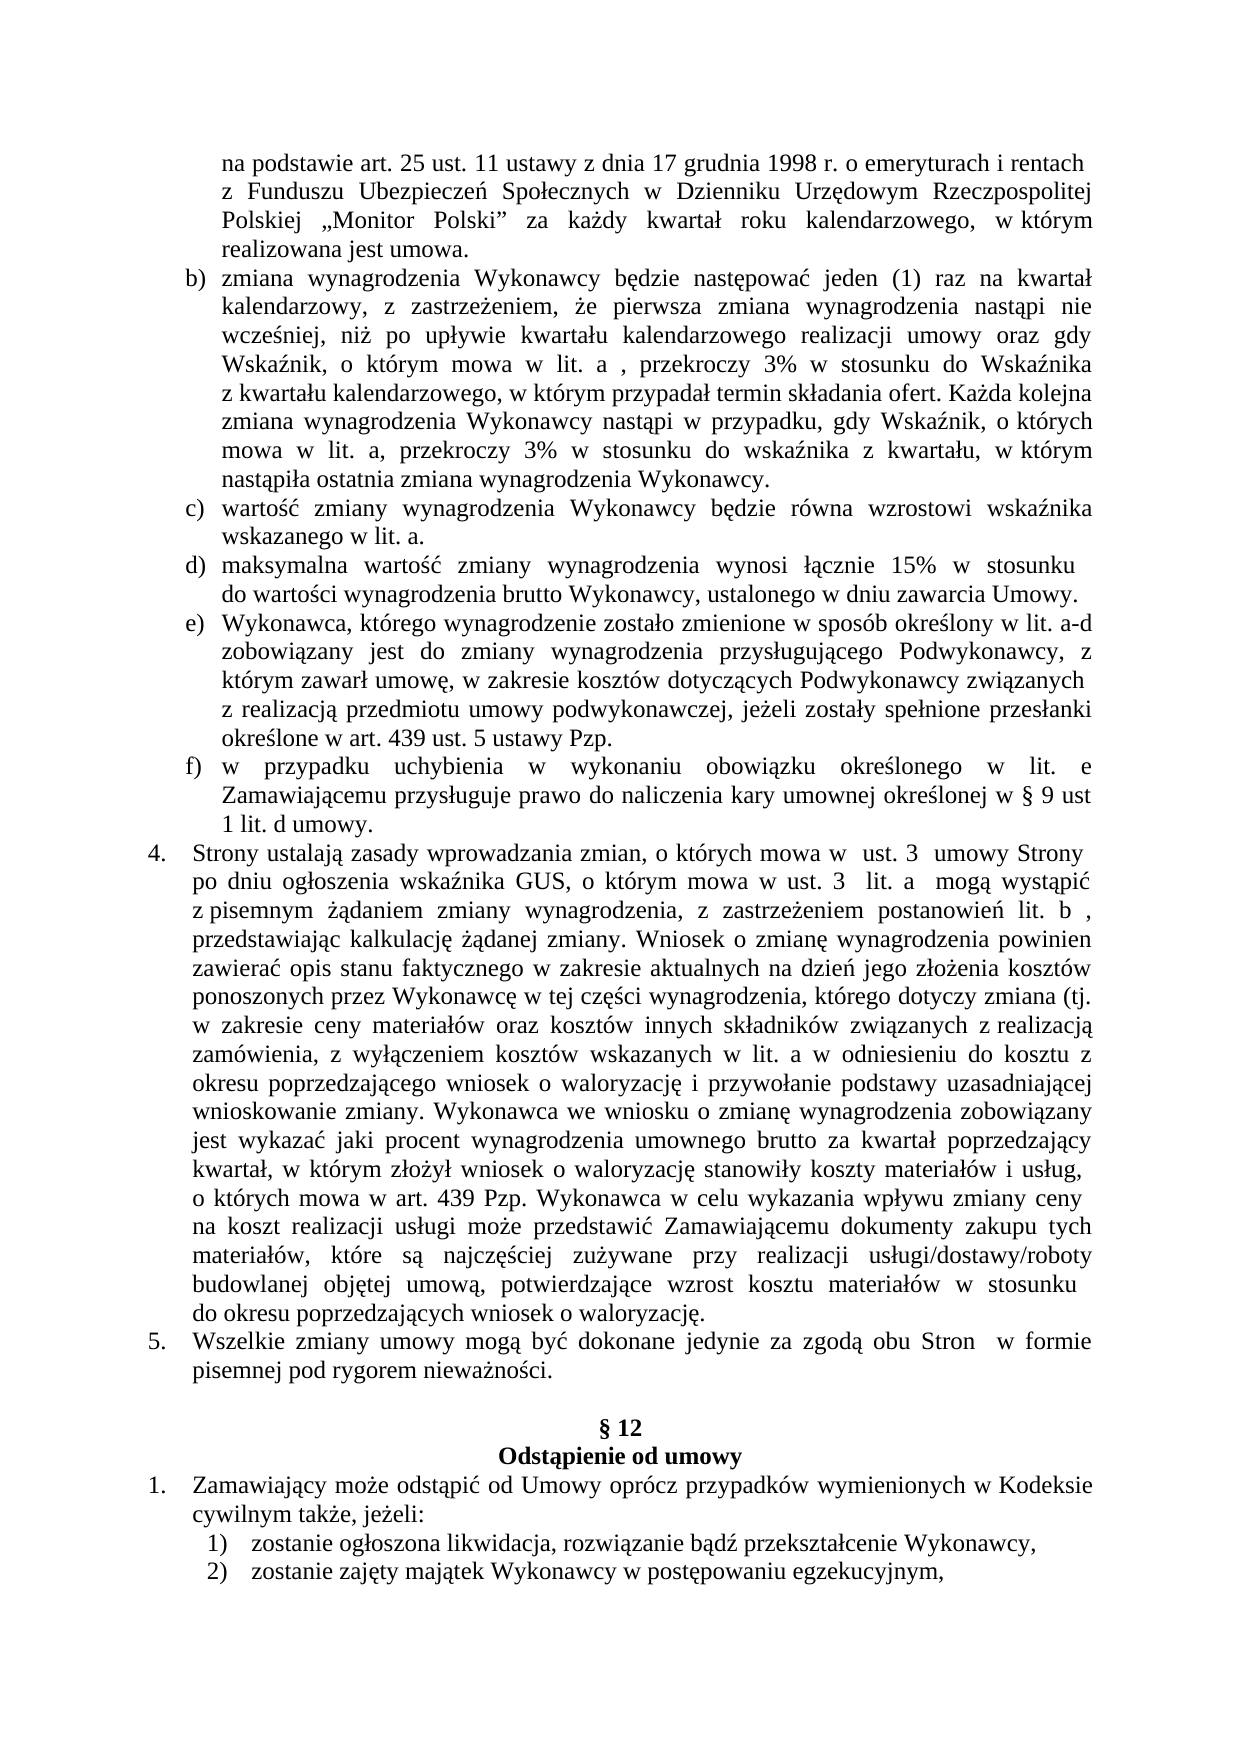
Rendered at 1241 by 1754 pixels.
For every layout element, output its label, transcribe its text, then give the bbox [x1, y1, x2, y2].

list zostanie ogłoszona likwidacja, rozwiązanie bądź przekształcenie Wykonawcy, [207, 1528, 1093, 1556]
text § 12 [148, 1413, 1093, 1441]
list zostanie zajęty majątek Wykonawcy w postępowaniu egzekucyjnym, [207, 1556, 1093, 1585]
list Wszelkie zmiany umowy mogą być dokonane jedynie za zgodą obu Stron w formie pisemnej pod rygorem nieważności. [148, 1326, 1093, 1384]
text b) zmiana wynagrodzenia Wykonawcy będzie następować jeden (1) raz na kwartał kalendarzowy, z zastrzeżeniem, że pierwsza zmiana wynagrodzenia nastąpi nie wcześniej, niż po upływie kwartału kalendarzowego realizacji umowy oraz gdy Wskaźnik, o którym mowa w lit. a , przekroczy 3% w stosunku do Wskaźnika z kwartału kalendarzowego, w którym przypadał termin składania ofert. Każda kolejna zmiana wynagrodzenia Wykonawcy nastąpi w przypadku, gdy Wskaźnik, o których mowa w lit. a, przekroczy 3% w stosunku do wskaźnika z kwartału, w którym nastąpiła ostatnia zmiana wynagrodzenia Wykonawcy. [185, 263, 1093, 493]
list Zamawiający może odstąpić od Umowy oprócz przypadków wymienionych w Kodeksie cywilnym także, jeżeli: [148, 1470, 1093, 1528]
text Odstąpienie od umowy [148, 1441, 1093, 1470]
list Strony ustalają zasady wprowadzania zmian, o których mowa w ust. 3 umowy Strony po dniu ogłoszenia wskaźnika GUS, o którym mowa w ust. 3 lit. a mogą wystąpić z pisemnym żądaniem zmiany wynagrodzenia, z zastrzeżeniem postanowień lit. b , przedstawiając kalkulację żądanej zmiany. Wniosek o zmianę wynagrodzenia powinien zawierać opis stanu faktycznego w zakresie aktualnych na dzień jego złożenia kosztów ponoszonych przez Wykonawcę w tej części wynagrodzenia, którego dotyczy zmiana (tj. w zakresie ceny materiałów oraz kosztów innych składników związanych z realizacją zamówienia, z wyłączeniem kosztów wskazanych w lit. a w odniesieniu do kosztu z okresu poprzedzającego wniosek o waloryzację i przywołanie podstawy uzasadniającej wnioskowanie zmiany. Wykonawca we wniosku o zmianę wynagrodzenia zobowiązany jest wykazać jaki procent wynagrodzenia umownego brutto za kwartał poprzedzający kwartał, w którym złożył wniosek o waloryzację stanowiły koszty materiałów i usług, o których mowa w art. 439 Pzp. Wykonawca w celu wykazania wpływu zmiany ceny na koszt realizacji usługi może przedstawić Zamawiającemu dokumenty zakupu tych materiałów, które są najczęściej zużywane przy realizacji usługi/dostawy/roboty budowlanej objętej umową, potwierdzające wzrost kosztu materiałów w stosunku do okresu poprzedzających wniosek o waloryzację. [148, 838, 1093, 1326]
text e) Wykonawca, którego wynagrodzenie zostało zmienione w sposób określony w lit. a-d zobowiązany jest do zmiany wynagrodzenia przysługującego Podwykonawcy, z którym zawarł umowę, w zakresie kosztów dotyczących Podwykonawcy związanych z realizacją przedmiotu umowy podwykonawczej, jeżeli zostały spełnione przesłanki określone w art. 439 ust. 5 ustawy Pzp. [148, 608, 1093, 751]
text f) w przypadku uchybienia w wykonaniu obowiązku określonego w lit. e Zamawiającemu przysługuje prawo do naliczenia kary umownej określonej w § 9 ust 1 lit. d umowy. [185, 751, 1093, 838]
text c) wartość zmiany wynagrodzenia Wykonawcy będzie równa wzrostowi wskaźnika wskazanego w lit. a. [185, 493, 1093, 550]
text d) maksymalna wartość zmiany wynagrodzenia wynosi łącznie 15% w stosunku do wartości wynagrodzenia brutto Wykonawcy, ustalonego w dniu zawarcia Umowy. [185, 550, 1093, 608]
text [185, 148, 1093, 263]
